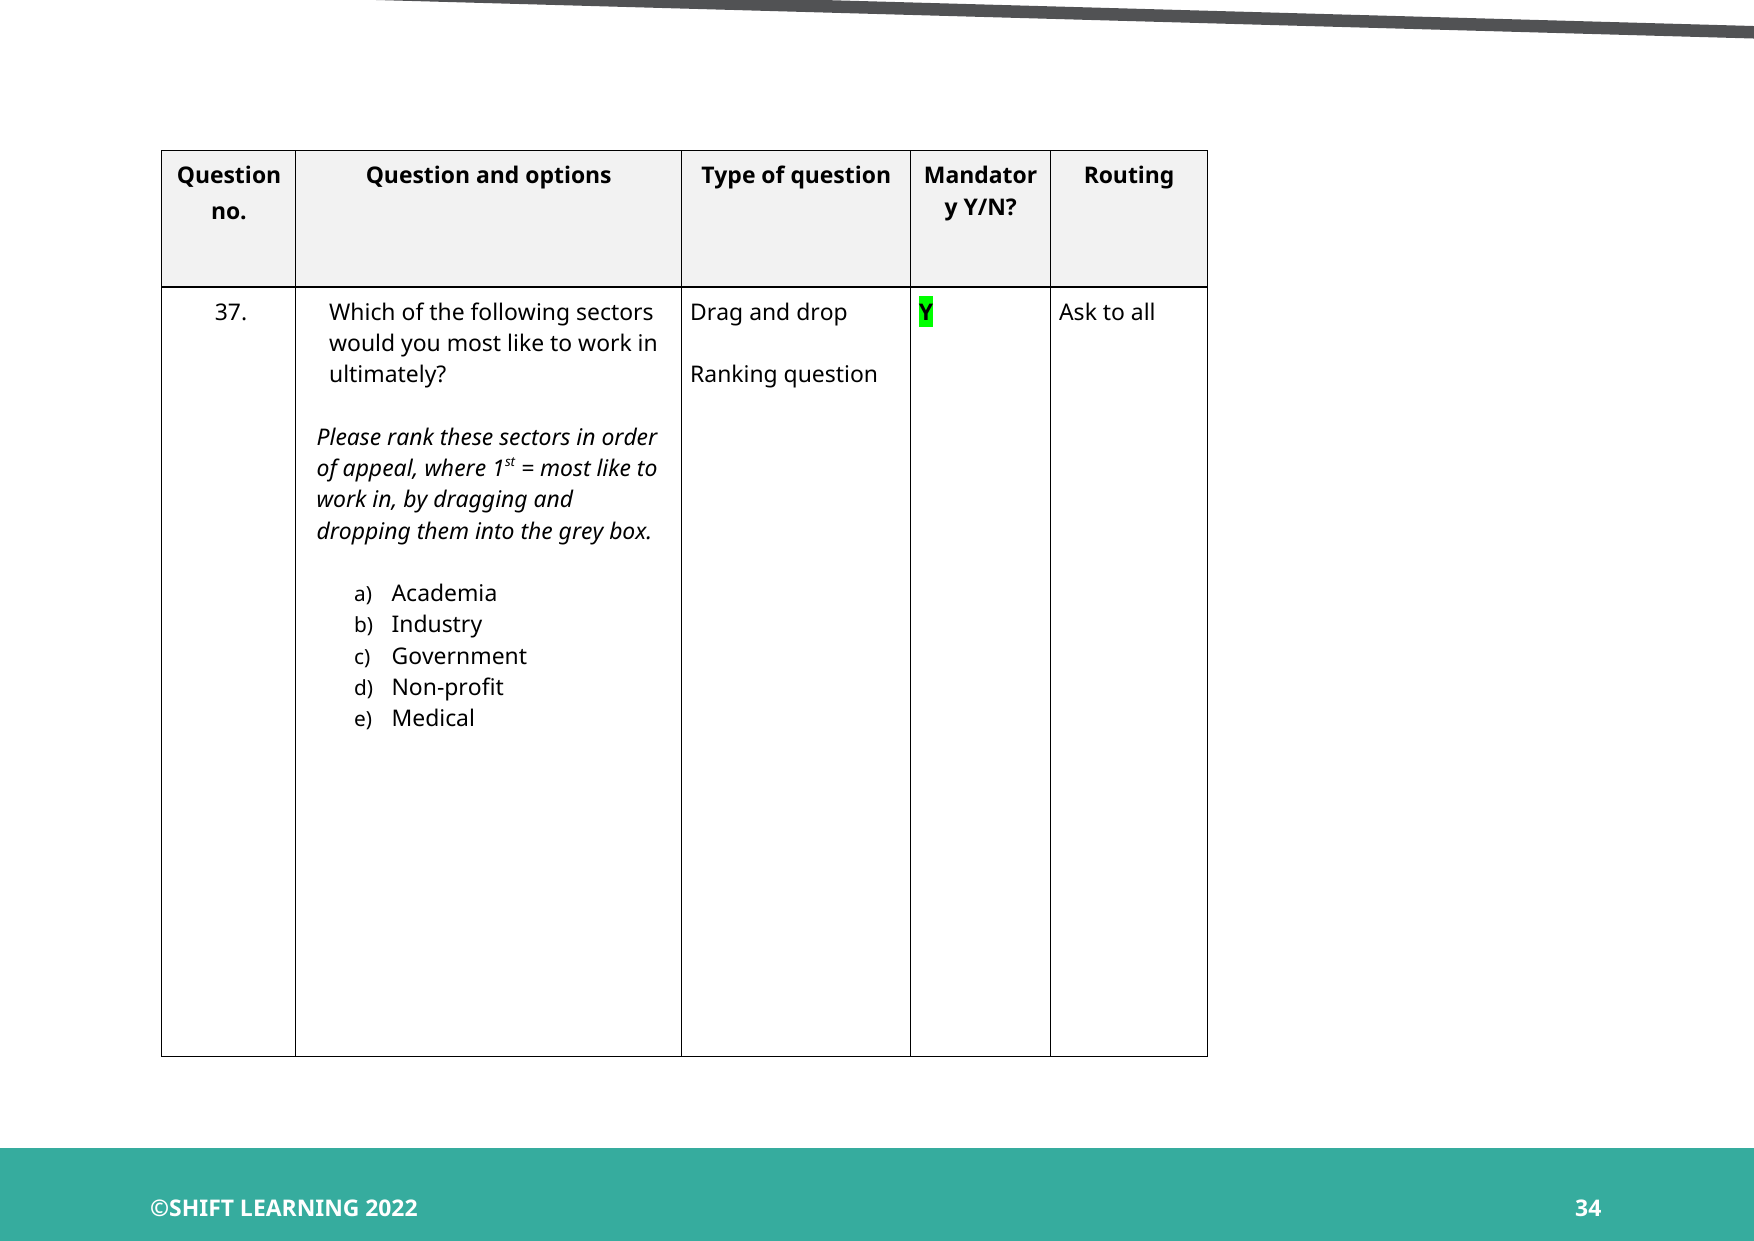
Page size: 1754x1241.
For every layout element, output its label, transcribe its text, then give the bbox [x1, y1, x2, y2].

table_header Routing [1051, 151, 1207, 286]
table_cell Y [911, 288, 1050, 1056]
table_header Question and options [296, 151, 681, 286]
table_header Question no. [162, 151, 295, 286]
table_header Type of question [682, 151, 910, 286]
table_cell Drag and drop Ranking question [682, 288, 910, 1056]
table_cell Ask to all [1051, 288, 1207, 1056]
table_header Mandatory Y/N? [911, 151, 1050, 286]
table_cell Which of the following sectors would you most like to work in ultimately? Please rank these sectors in order of appeal, where 1st = most like to work in, by dragging and dropping them into the grey box. Academia Industry Government Non-profit Medical [296, 288, 681, 1056]
table_cell 37. [162, 288, 295, 1056]
